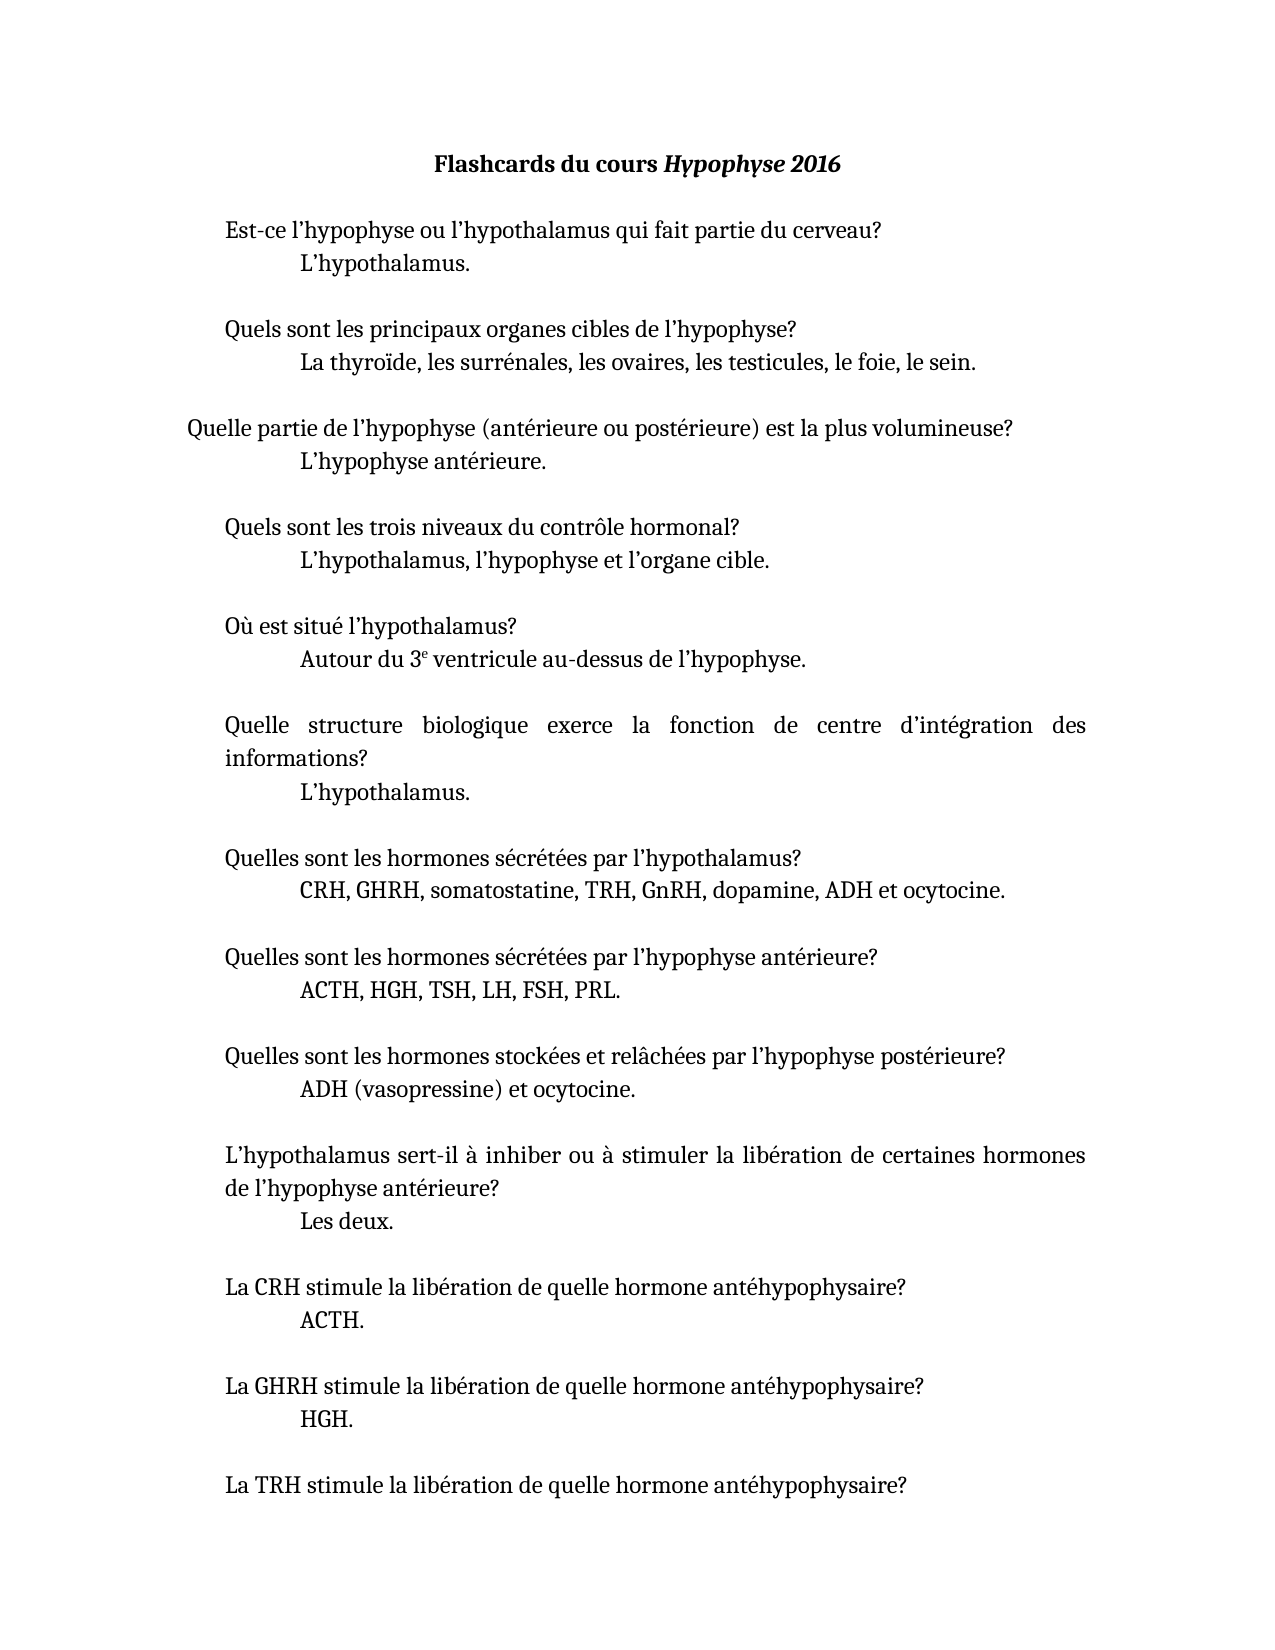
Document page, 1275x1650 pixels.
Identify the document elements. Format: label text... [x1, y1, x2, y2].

text ADH (vasopressine) et ocytocine. [300, 1074, 1087, 1103]
text L’hypophyse antérieure. [300, 447, 1087, 476]
text L’hypothalamus. [300, 249, 1087, 278]
text HGH. [300, 1405, 1087, 1433]
text La CRH stimule la libération de quelle hormone antéhypophysaire? [225, 1273, 1087, 1301]
text Quelle partie de l’hypophyse (antérieure ou postérieure) est la plus volumineuse? [187, 414, 1087, 443]
text ACTH. [300, 1306, 1087, 1334]
text Quels sont les trois niveaux du contrôle hormonal? [225, 513, 1087, 542]
text Flashcards du cours Hypophyse 2016 [187, 150, 1087, 179]
text Où est situé l’hypothalamus? [225, 612, 1087, 641]
text L’hypothalamus. [300, 777, 1087, 806]
text L’hypothalamus sert-il à inhiber ou à stimuler la libération de certaines hormones de l’hypophyse antérieure? [225, 1141, 1087, 1202]
text Les deux. [300, 1207, 1087, 1235]
text Quelles sont les hormones stockées et relâchées par l’hypophyse postérieure? [225, 1042, 1087, 1070]
text Est-ce l’hypophyse ou l’hypothalamus qui fait partie du cerveau? [225, 216, 1087, 245]
text Quelle structure biologique exerce la fonction de centre d’intégration des informations? [225, 711, 1087, 773]
text Quels sont les principaux organes cibles de l’hypophyse? [225, 315, 1087, 344]
text CRH, GHRH, somatostatine, TRH, GnRH, dopamine, ADH et ocytocine. [300, 876, 1087, 905]
text Autour du 3e ventricule au-dessus de l’hypophyse. [300, 645, 1087, 674]
text La GHRH stimule la libération de quelle hormone antéhypophysaire? [225, 1372, 1087, 1401]
text L’hypothalamus, l’hypophyse et l’organe cible. [300, 546, 1087, 575]
text Quelles sont les hormones sécrétées par l’hypophyse antérieure? [225, 942, 1087, 971]
text ACTH, HGH, TSH, LH, FSH, PRL. [300, 976, 1087, 1004]
text La thyroïde, les surrénales, les ovaires, les testicules, le foie, le sein. [300, 348, 1087, 377]
text Quelles sont les hormones sécrétées par l’hypothalamus? [225, 843, 1087, 872]
text La TRH stimule la libération de quelle hormone antéhypophysaire? [225, 1471, 1087, 1499]
